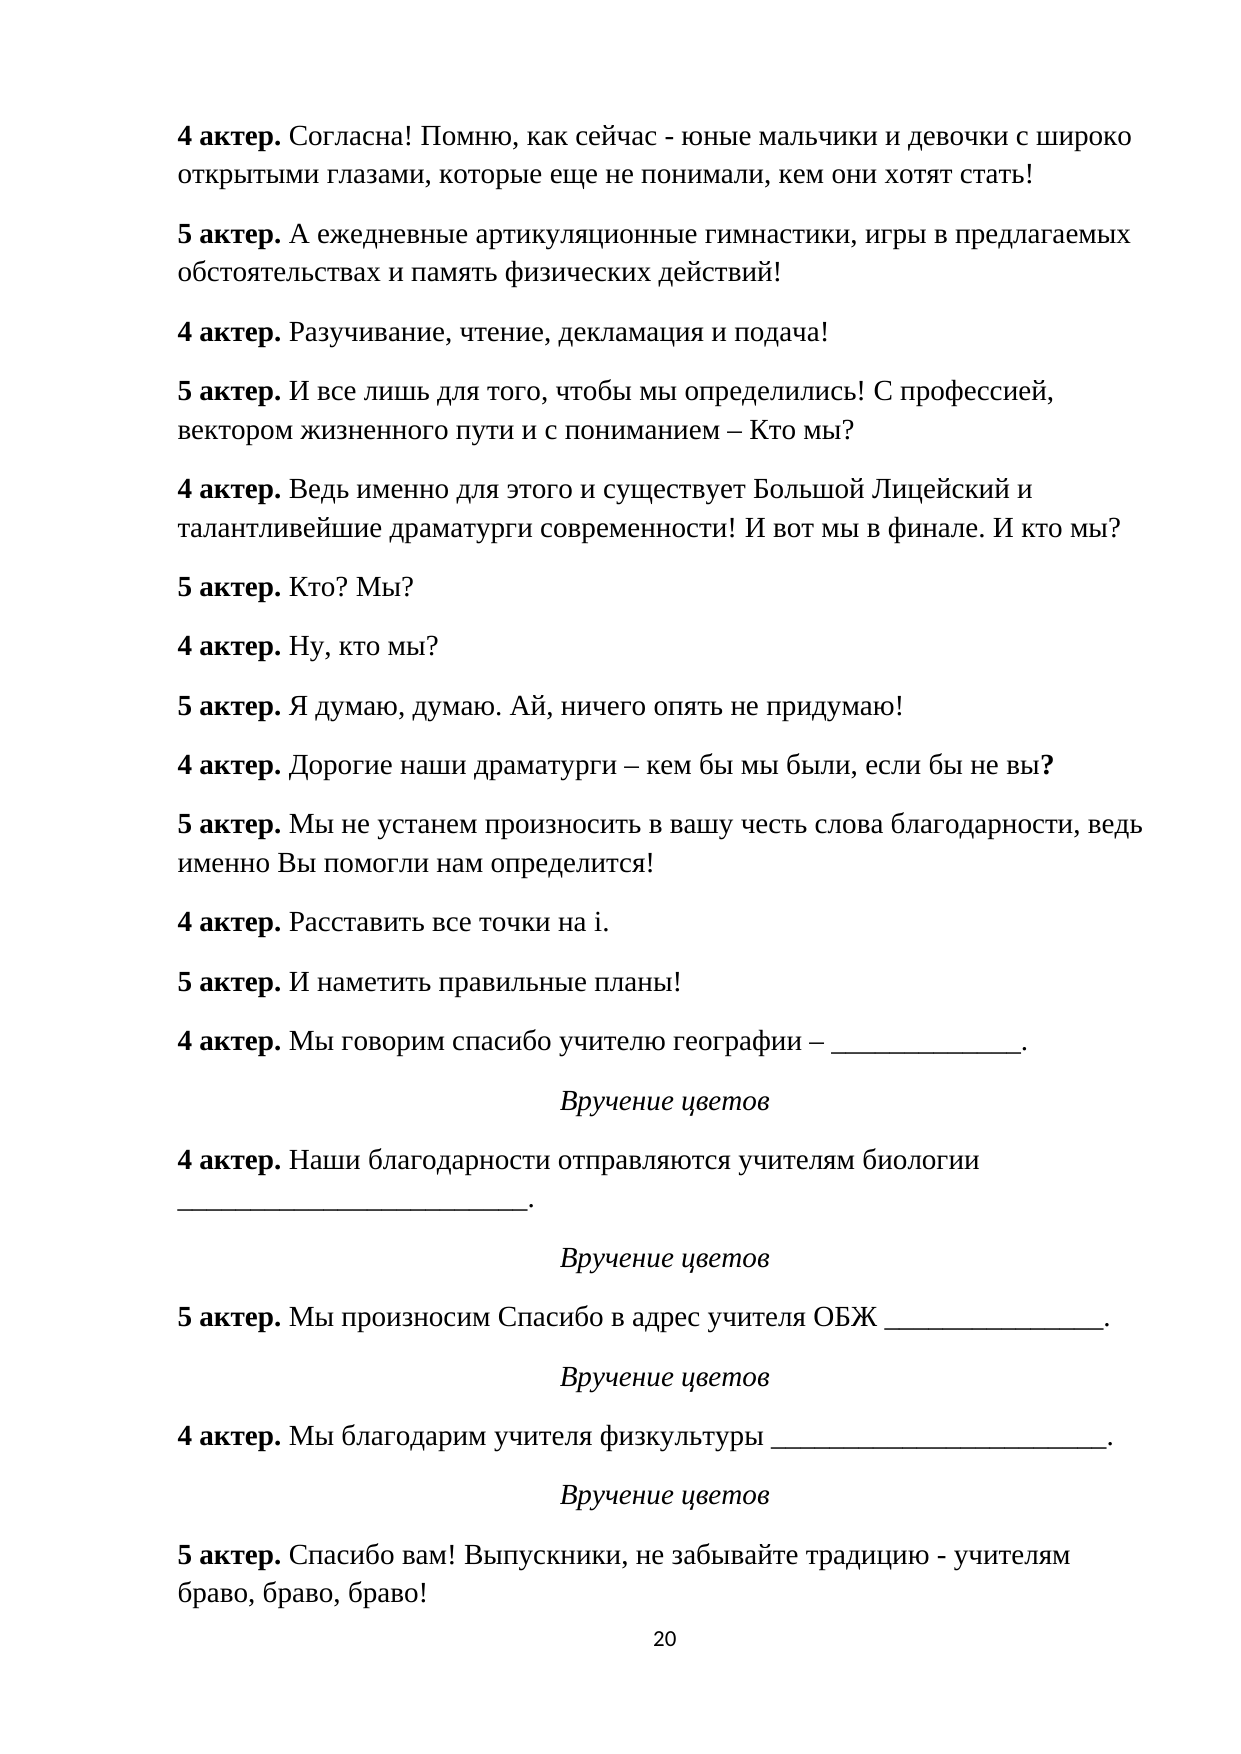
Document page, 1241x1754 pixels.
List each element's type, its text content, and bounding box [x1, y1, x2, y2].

text 4 актер. Мы благодарим учителя физкультуры _______________________. [177, 1418, 1152, 1452]
text Вручение цветов [177, 1240, 1152, 1273]
text Вручение цветов [177, 1083, 1152, 1116]
text 5 актер. Мы произносим Спасибо в адрес учителя ОБЖ _______________. [177, 1299, 1152, 1333]
text 4 актер. Согласна! Помню, как сейчас - юные мальчики и девочки с широко открытыми глазами, которые еще не понимали, кем они хотят стать! [177, 118, 1152, 190]
text 5 актер. Спасибо вам! Выпускники, не забывайте традицию - учителям браво, браво, браво! [177, 1537, 1152, 1609]
text Вручение цветов [177, 1477, 1152, 1511]
text 4 актер. Наши благодарности отправляются учителям биологии ________________________. [177, 1142, 1152, 1214]
text Вручение цветов [177, 1359, 1152, 1392]
text 4 актер. Ведь именно для этого и существует Большой Лицейский и талантливейшие драматурги современности! И вот мы в финале. И кто мы? [177, 471, 1152, 543]
text 4 актер. Разучивание, чтение, декламация и подача! [177, 314, 1152, 347]
text 4 актер. Расставить все точки на i. [177, 904, 1152, 938]
text 5 актер. И все лишь для того, чтобы мы определились! С профессией, вектором жизненного пути и с пониманием – Кто мы? [177, 373, 1152, 445]
text 4 актер. Мы говорим спасибо учителю географии – _____________. [177, 1023, 1152, 1057]
text 5 актер. Мы не устанем произносить в вашу честь слова благодарности, ведь именно Вы помогли нам определится! [177, 807, 1152, 879]
text 5 актер. Я думаю, думаю. Ай, ничего опять не придумаю! [177, 688, 1152, 721]
text 5 актер. Кто? Мы? [177, 569, 1152, 603]
text 4 актер. Ну, кто мы? [177, 628, 1152, 662]
text 5 актер. И наметить правильные планы! [177, 964, 1152, 997]
text 4 актер. Дорогие наши драматурги – кем бы мы были, если бы не вы? [177, 747, 1152, 781]
text 5 актер. А ежедневные артикуляционные гимнастики, игры в предлагаемых обстоятельствах и память физических действий! [177, 216, 1152, 288]
